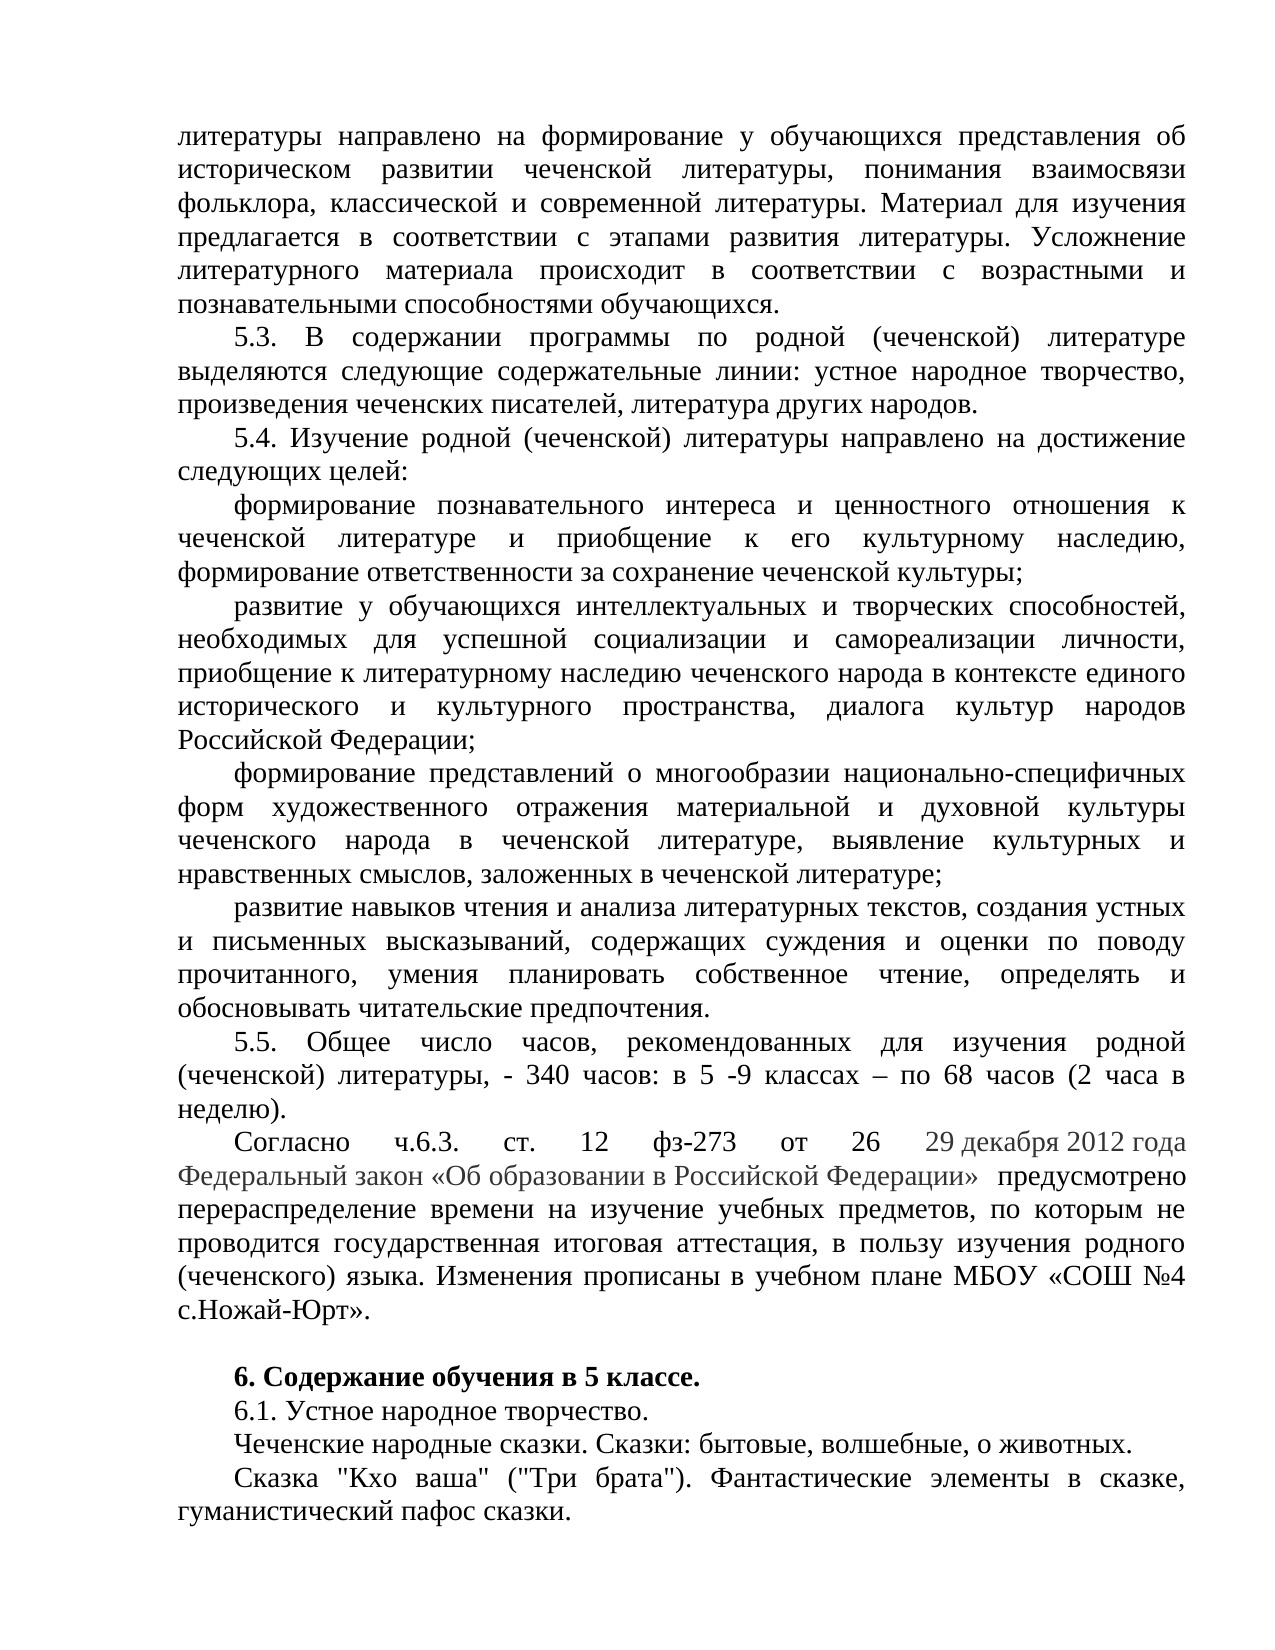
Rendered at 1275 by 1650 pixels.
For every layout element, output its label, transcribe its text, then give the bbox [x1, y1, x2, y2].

text 5.3. В содержании программы по родной (чеченской) литературе выделяются следующие содержательные линии: устное народное творчество, произведения чеченских писателей, литература других народов. [177, 319, 1186, 420]
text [177, 118, 1186, 319]
text 5.4. Изучение родной (чеченской) литературы направлено на достижение следующих целей: [177, 420, 1186, 487]
text Чеченские народные сказки. Сказки: бытовые, волшебные, о животных. [177, 1426, 1186, 1460]
text Согласно ч.6.3. ст. 12 фз-273 от 26 29 декабря 2012 года Федеральный закон «Об образовании в Российской Федерации» предусмотрено перераспределение времени на изучение учебных предметов, по которым не проводится государственная итоговая аттестация, в пользу изучения родного (чеченского) языка. Изменения прописаны в учебном плане МБОУ «СОШ №4 с.Ножай-Юрт». [177, 1124, 1186, 1326]
text 6.1. Устное народное творчество. [177, 1393, 1186, 1426]
text формирование представлений о многообразии национально-специфичных форм художественного отражения материальной и духовной культуры чеченского народа в чеченской литературе, выявление культурных и нравственных смыслов, заложенных в чеченской литературе; [177, 755, 1186, 889]
text 6. Содержание обучения в 5 классе. [177, 1359, 1186, 1393]
text Сказка "Кхо ваша" ("Три брата"). Фантастические элементы в сказке, гуманистический пафос сказки. [177, 1460, 1186, 1527]
text 5.5. Общее число часов, рекомендованных для изучения родной (чеченской) литературы, - 340 часов: в 5 -9 классах – по 68 часов (2 часа в неделю). [177, 1024, 1186, 1124]
text формирование познавательного интереса и ценностного отношения к чеченской литературе и приобщение к его культурному наследию, формирование ответственности за сохранение чеченской культуры; [177, 487, 1186, 588]
text развитие навыков чтения и анализа литературных текстов, создания устных и письменных высказываний, содержащих суждения и оценки по поводу прочитанного, умения планировать собственное чтение, определять и обосновывать читательские предпочтения. [177, 889, 1186, 1024]
text развитие у обучающихся интеллектуальных и творческих способностей, необходимых для успешной социализации и самореализации личности, приобщение к литературному наследию чеченского народа в контексте единого исторического и культурного пространства, диалога культур народов Российской Федерации; [177, 588, 1186, 755]
